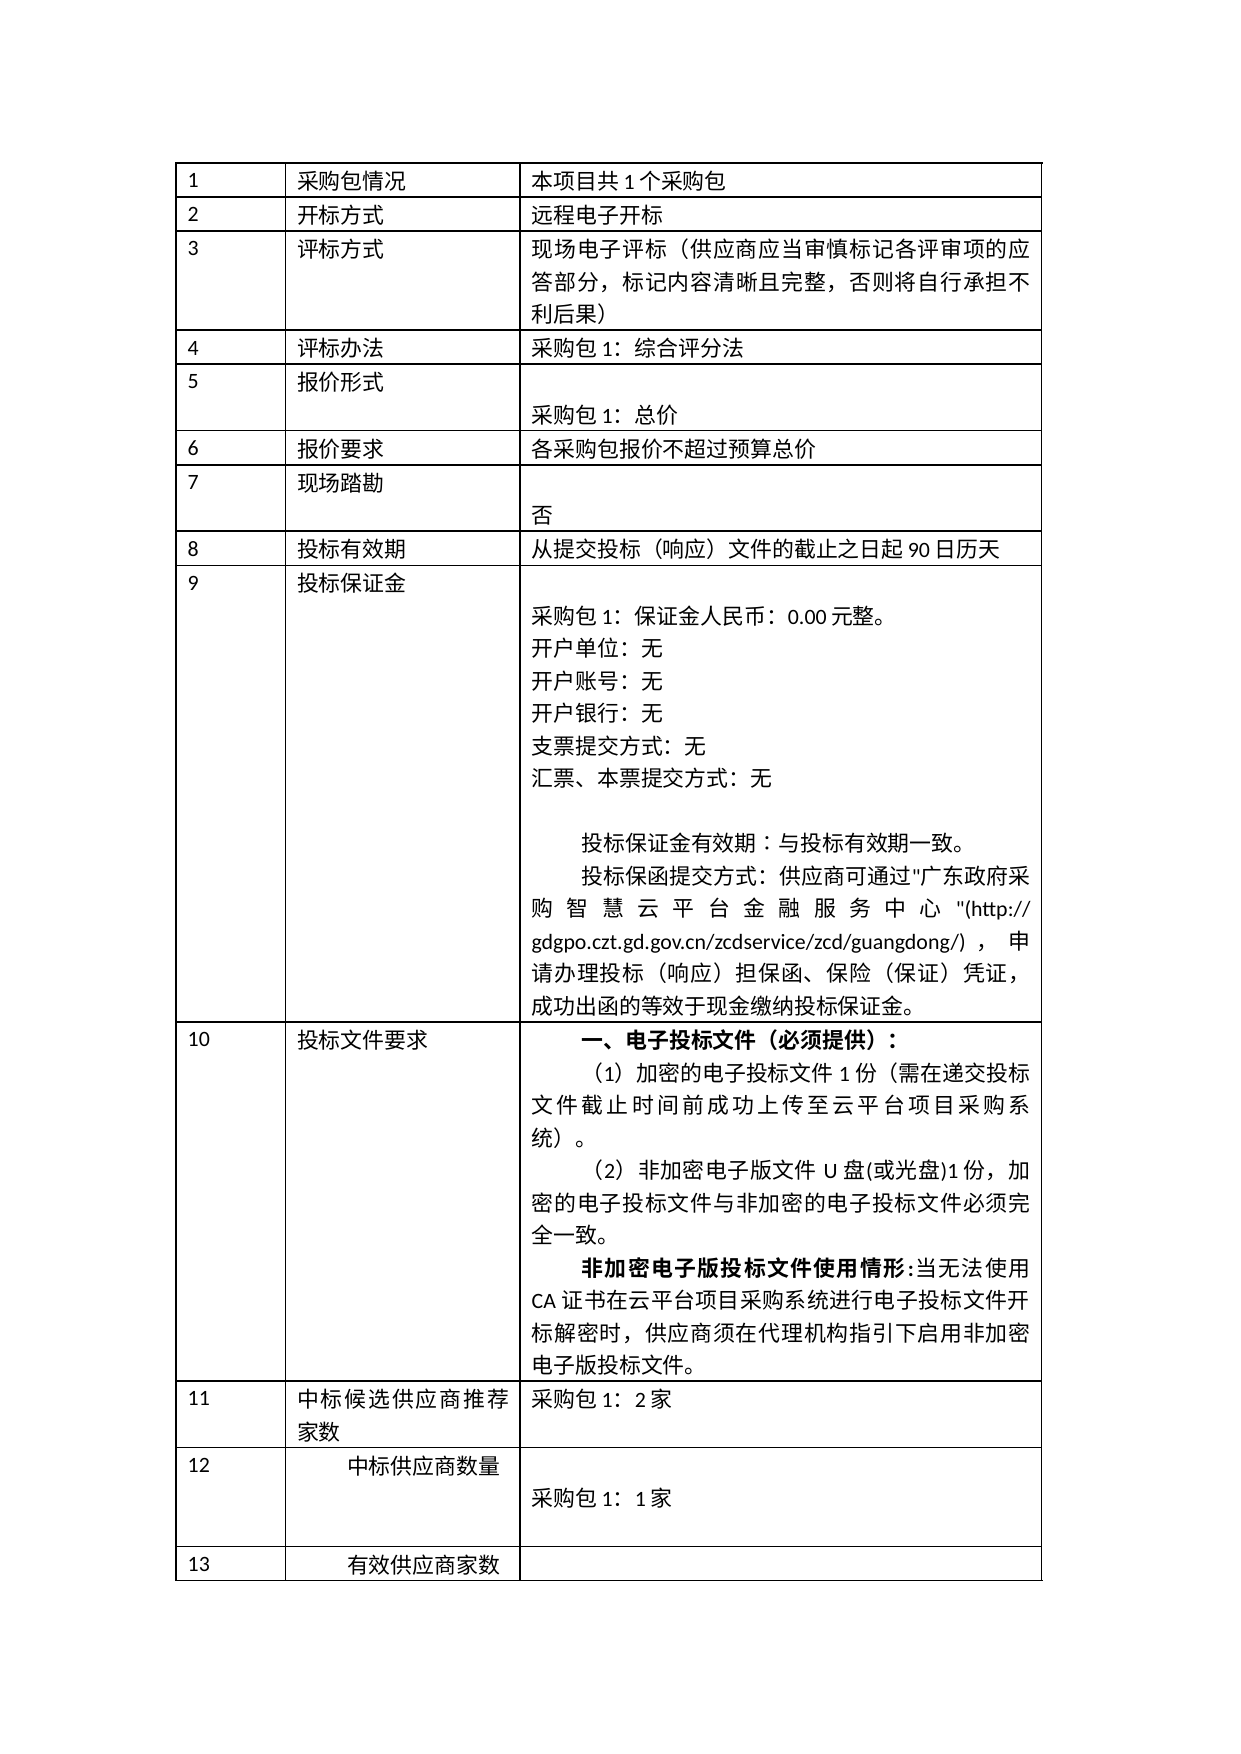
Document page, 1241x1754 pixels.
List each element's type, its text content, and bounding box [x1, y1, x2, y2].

table_cell 远程电子开标 [521, 198, 1041, 230]
table_cell 投标有效期 [286, 532, 519, 564]
table_cell 12 [177, 1448, 285, 1546]
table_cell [521, 1547, 1041, 1580]
table_cell 4 [177, 331, 285, 363]
table_cell 1 [177, 164, 285, 196]
table_cell 现场踏勘 [286, 466, 519, 530]
table_cell 5 [177, 365, 285, 430]
table_cell 10 [177, 1023, 285, 1380]
table_cell 采购包情况 [286, 164, 519, 196]
table_cell 2 [177, 198, 285, 230]
table_cell 采购包1：2家 [521, 1382, 1041, 1447]
table_cell 开标方式 [286, 198, 519, 230]
table_cell 各采购包报价不超过预算总价 [521, 431, 1041, 464]
table_cell 11 [177, 1382, 285, 1447]
table_cell 采购包1：总价 [521, 365, 1041, 430]
table_cell 否 [521, 466, 1041, 530]
table_cell 采购包1：1家 [521, 1448, 1041, 1546]
table_cell 9 [177, 566, 285, 1021]
table_cell 本项目共1个采购包 [521, 164, 1041, 196]
table_cell 投标保证金 [286, 566, 519, 1021]
table_cell 报价要求 [286, 431, 519, 464]
table_cell 7 [177, 466, 285, 530]
table_cell 3 [177, 232, 285, 329]
table_cell 采购包1：综合评分法 [521, 331, 1041, 363]
table_cell 从提交投标（响应）文件的截止之日起90日历天 [521, 532, 1041, 564]
table_cell 评标方式 [286, 232, 519, 329]
table_cell 13 [177, 1547, 285, 1580]
table_cell 6 [177, 431, 285, 464]
table_cell 中标供应商数量 [286, 1448, 519, 1546]
table_cell 投标文件要求 [286, 1023, 519, 1380]
table_cell 评标办法 [286, 331, 519, 363]
table_cell 8 [177, 532, 285, 564]
table_cell 报价形式 [286, 365, 519, 430]
table_cell 现场电子评标（供应商应当审慎标记各评审项的应答部分，标记内容清晰且完整，否则将自行承担不利后果） [521, 232, 1041, 329]
table_cell 有效供应商家数 [286, 1547, 519, 1580]
table_cell 一、电子投标文件（必须提供）： （1）加密的电子投标文件 1 份（需在递交投标文件截止时间前成功上传至云平台项目采购系统）。 （2）非加密电子版文件 U 盘(或光盘)1份，加密的电子投标文件与非加密的电子投标文件必须完全一致。 非加密电子版投标文件使用情形:当无法使用 CA 证书在云平台项目采购系统进行电子投标文件开标解密时，供应商须在代理机构指引下启用非加密电子版投标文件。 [521, 1023, 1041, 1380]
table_cell 采购包1：保证金人民币：0.00元整。 开户单位：无 开户账号：无 开户银行：无 支票提交方式：无 汇票、本票提交方式：无 投标保证金有效期∶与投标有效期一致。 投标保函提交方式：供应商可通过"广东政府采购智慧云平台金融服务中心"(http://gdgpo.czt.gd.gov.cn/zcdservice/zcd/guangdong/)，申请办理投标（响应）担保函、保险（保证）凭证，成功出函的等效于现金缴纳投标保证金。 [521, 566, 1041, 1021]
table_cell 中标候选供应商推荐家数 [286, 1382, 519, 1447]
